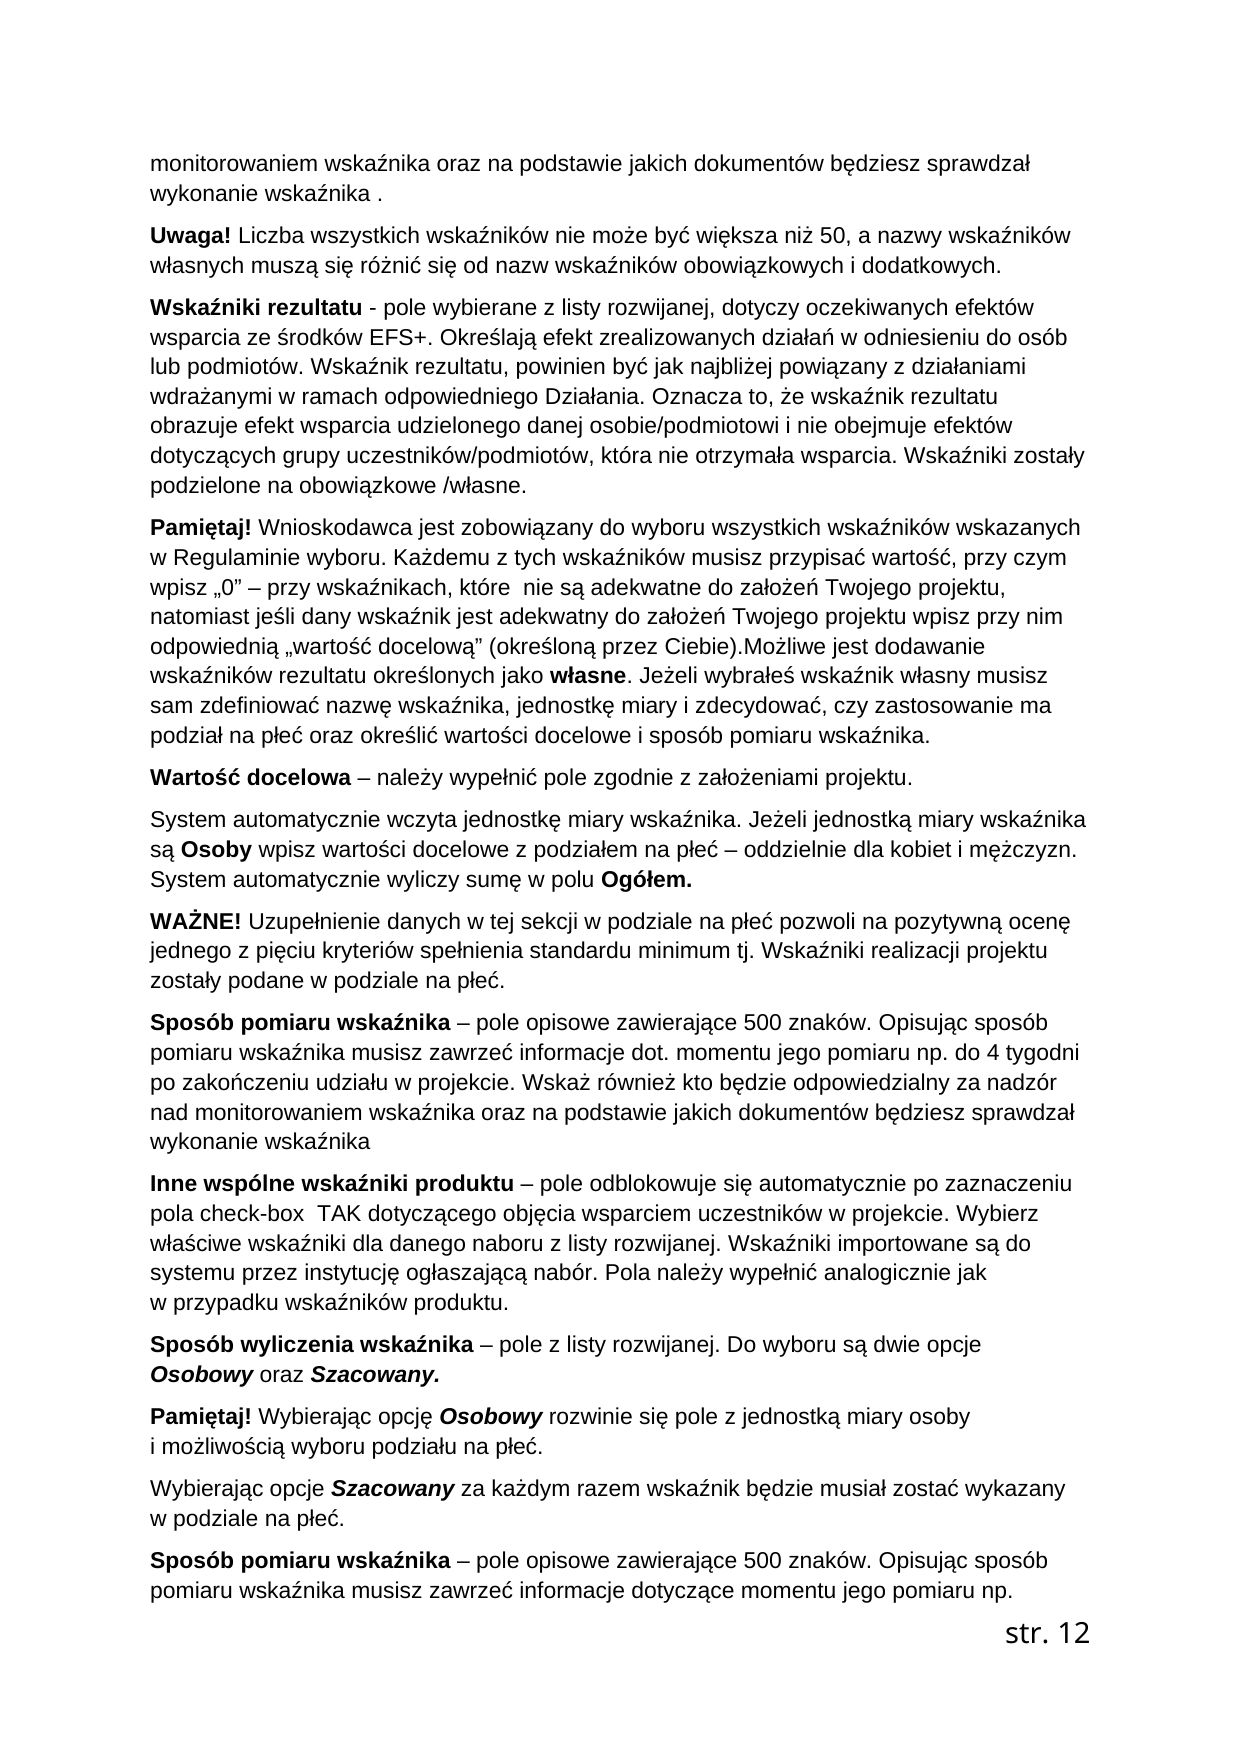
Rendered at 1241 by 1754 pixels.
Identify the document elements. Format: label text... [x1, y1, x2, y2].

text Wartość docelowa – należy wypełnić pole zgodnie z założeniami projektu. [150, 764, 1090, 790]
text Sposób pomiaru wskaźnika – pole opisowe zawierające 500 znaków. Opisując sposób pomiaru wskaźnika musisz zawrzeć informacje dot. momentu jego pomiaru np. do 4 tygodni po zakończeniu udziału w projekcie. Wskaż również kto będzie odpowiedzialny za nadzór nad monitorowaniem wskaźnika oraz na podstawie jakich dokumentów będziesz sprawdzał wykonanie wskaźnika [150, 1009, 1090, 1154]
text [150, 1547, 1090, 1603]
text Pamiętaj! Wnioskodawca jest zobowiązany do wyboru wszystkich wskaźników wskazanych w Regulaminie wyboru. Każdemu z tych wskaźników musisz przypisać wartość, przy czym wpisz „0” – przy wskaźnikach, które nie są adekwatne do założeń Twojego projektu, natomiast jeśli dany wskaźnik jest adekwatny do założeń Twojego projektu wpisz przy nim odpowiednią „wartość docelową” (określoną przez Ciebie).Możliwe jest dodawanie wskaźników rezultatu określonych jako własne. Jeżeli wybrałeś wskaźnik własny musisz sam zdefiniować nazwę wskaźnika, jednostkę miary i zdecydować, czy zastosowanie ma podział na płeć oraz określić wartości docelowe i sposób pomiaru wskaźnika. [150, 514, 1090, 748]
text Inne wspólne wskaźniki produktu – pole odblokowuje się automatycznie po zaznaczeniu pola check-box TAK dotyczącego objęcia wsparciem uczestników w projekcie. Wybierz właściwe wskaźniki dla danego naboru z listy rozwijanej. Wskaźniki importowane są do systemu przez instytucję ogłaszającą nabór. Pola należy wypełnić analogicznie jak w przypadku wskaźników produktu. [150, 1170, 1090, 1315]
text Pamiętaj! Wybierając opcję Osobowy rozwinie się pole z jednostką miary osoby i możliwością wyboru podziału na płeć. [150, 1403, 1090, 1459]
text Sposób wyliczenia wskaźnika – pole z listy rozwijanej. Do wyboru są dwie opcje Osobowy oraz Szacowany. [150, 1331, 1090, 1387]
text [150, 150, 1090, 206]
text Uwaga! Liczba wszystkich wskaźników nie może być większa niż 50, a nazwy wskaźników własnych muszą się różnić się od nazw wskaźników obowiązkowych i dodatkowych. [150, 222, 1090, 278]
text Wybierając opcje Szacowany za każdym razem wskaźnik będzie musiał zostać wykazany w podziale na płeć. [150, 1475, 1090, 1531]
text Wskaźniki rezultatu - pole wybierane z listy rozwijanej, dotyczy oczekiwanych efektów wsparcia ze środków EFS+. Określają efekt zrealizowanych działań w odniesieniu do osób lub podmiotów. Wskaźnik rezultatu, powinien być jak najbliżej powiązany z działaniami wdrażanymi w ramach odpowiedniego Działania. Oznacza to, że wskaźnik rezultatu obrazuje efekt wsparcia udzielonego danej osobie/podmiotowi i nie obejmuje efektów dotyczących grupy uczestników/podmiotów, która nie otrzymała wsparcia. Wskaźniki zostały podzielone na obowiązkowe /własne. [150, 294, 1090, 498]
text WAŻNE! Uzupełnienie danych w tej sekcji w podziale na płeć pozwoli na pozytywną ocenę jednego z pięciu kryteriów spełnienia standardu minimum tj. Wskaźniki realizacji projektu zostały podane w podziale na płeć. [150, 908, 1090, 993]
text System automatycznie wczyta jednostkę miary wskaźnika. Jeżeli jednostką miary wskaźnika są Osoby wpisz wartości docelowe z podziałem na płeć – oddzielnie dla kobiet i mężczyzn. System automatycznie wyliczy sumę w polu Ogółem. [150, 806, 1090, 892]
